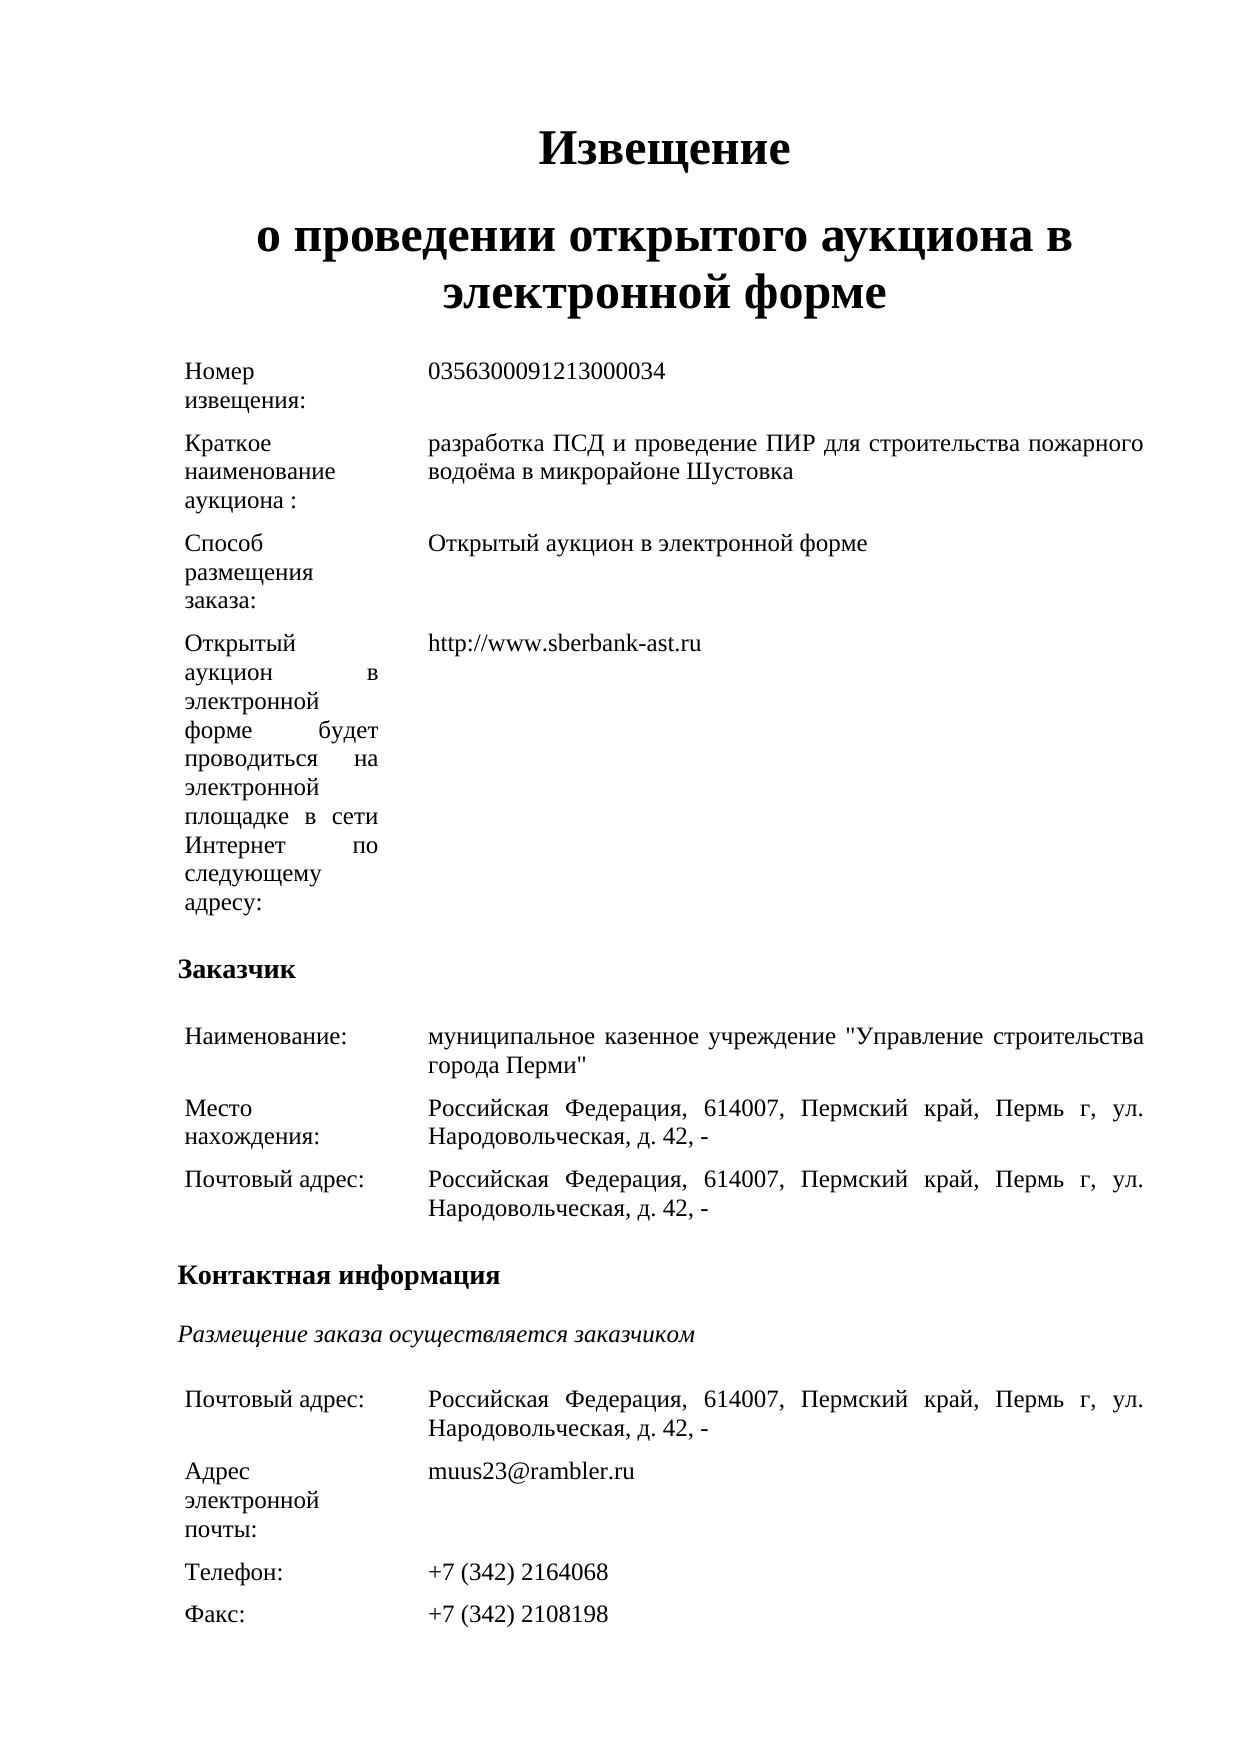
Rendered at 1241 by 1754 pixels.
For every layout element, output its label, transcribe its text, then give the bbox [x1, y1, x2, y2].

table_cell Почтовый адрес: [177, 1157, 421, 1229]
table_header муниципальное казенное учреждение "Управление строительства города Перми" [421, 1014, 1152, 1086]
table_cell Краткое наименование аукциона : [177, 421, 421, 521]
table_cell +7 (342) 2108198 [421, 1593, 1152, 1635]
table_cell Место нахождения: [177, 1086, 421, 1157]
table_cell разработка ПСД и проведение ПИР для строительства пожарного водоёма в микрорайоне Шустовка [421, 421, 1152, 521]
table_header Российская Федерация, 614007, Пермский край, Пермь г, ул. Народовольческая, д. 42, - [421, 1378, 1152, 1449]
table_cell Открытый аукцион в электронной форме будет проводиться на электронной площадке в сети Интернет по следующему адресу: [177, 621, 421, 923]
table_cell Российская Федерация, 614007, Пермский край, Пермь г, ул. Народовольческая, д. 42, - [421, 1086, 1152, 1157]
text о проведении открытого аукциона в электронной форме [177, 205, 1152, 320]
table_header Номер извещения: [177, 349, 421, 421]
table_header 0356300091213000034 [421, 349, 1152, 421]
text Заказчик [177, 952, 1152, 985]
text Извещение [177, 118, 1152, 176]
table_cell Открытый аукцион в электронной форме [421, 521, 1152, 621]
text Контактная информация [177, 1258, 1152, 1290]
table_cell Российская Федерация, 614007, Пермский край, Пермь г, ул. Народовольческая, д. 42, - [421, 1157, 1152, 1229]
table_cell http://www.sberbank-ast.ru [421, 621, 1152, 923]
table_header Почтовый адрес: [177, 1378, 421, 1449]
table_cell Способ размещения заказа: [177, 521, 421, 621]
table_cell Телефон: [177, 1550, 421, 1592]
table_header Наименование: [177, 1014, 421, 1086]
table_cell +7 (342) 2164068 [421, 1550, 1152, 1592]
table_cell muus23@rambler.ru [421, 1449, 1152, 1549]
table_cell Факс: [177, 1593, 421, 1635]
table_cell Адрес электронной почты: [177, 1449, 421, 1549]
text Размещение заказа осуществляется заказчиком [177, 1319, 1152, 1348]
